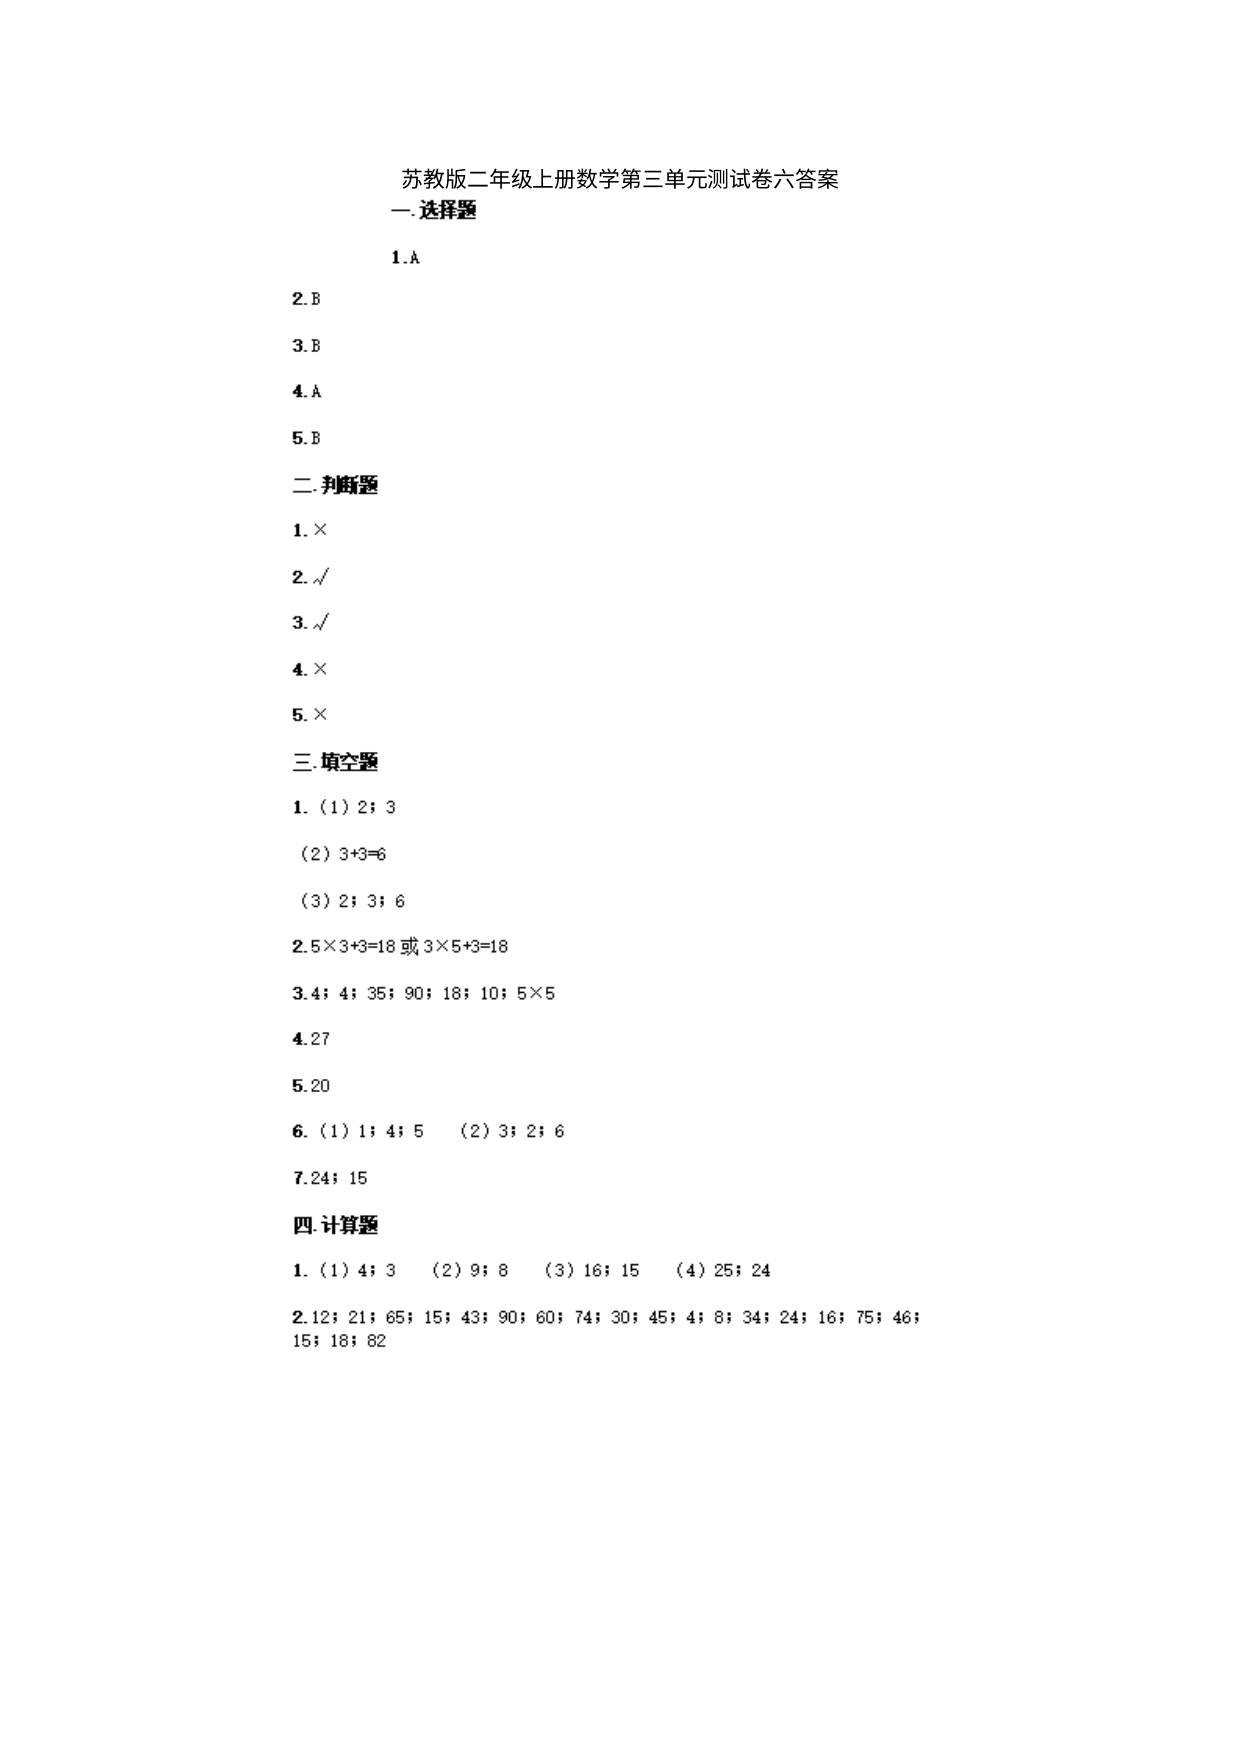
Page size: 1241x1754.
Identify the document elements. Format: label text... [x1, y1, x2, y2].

picture [329, 194, 911, 270]
text 苏教版二年级上册数学第三单元测试卷六答案 [187, 162, 1053, 194]
picture [262, 292, 978, 1369]
